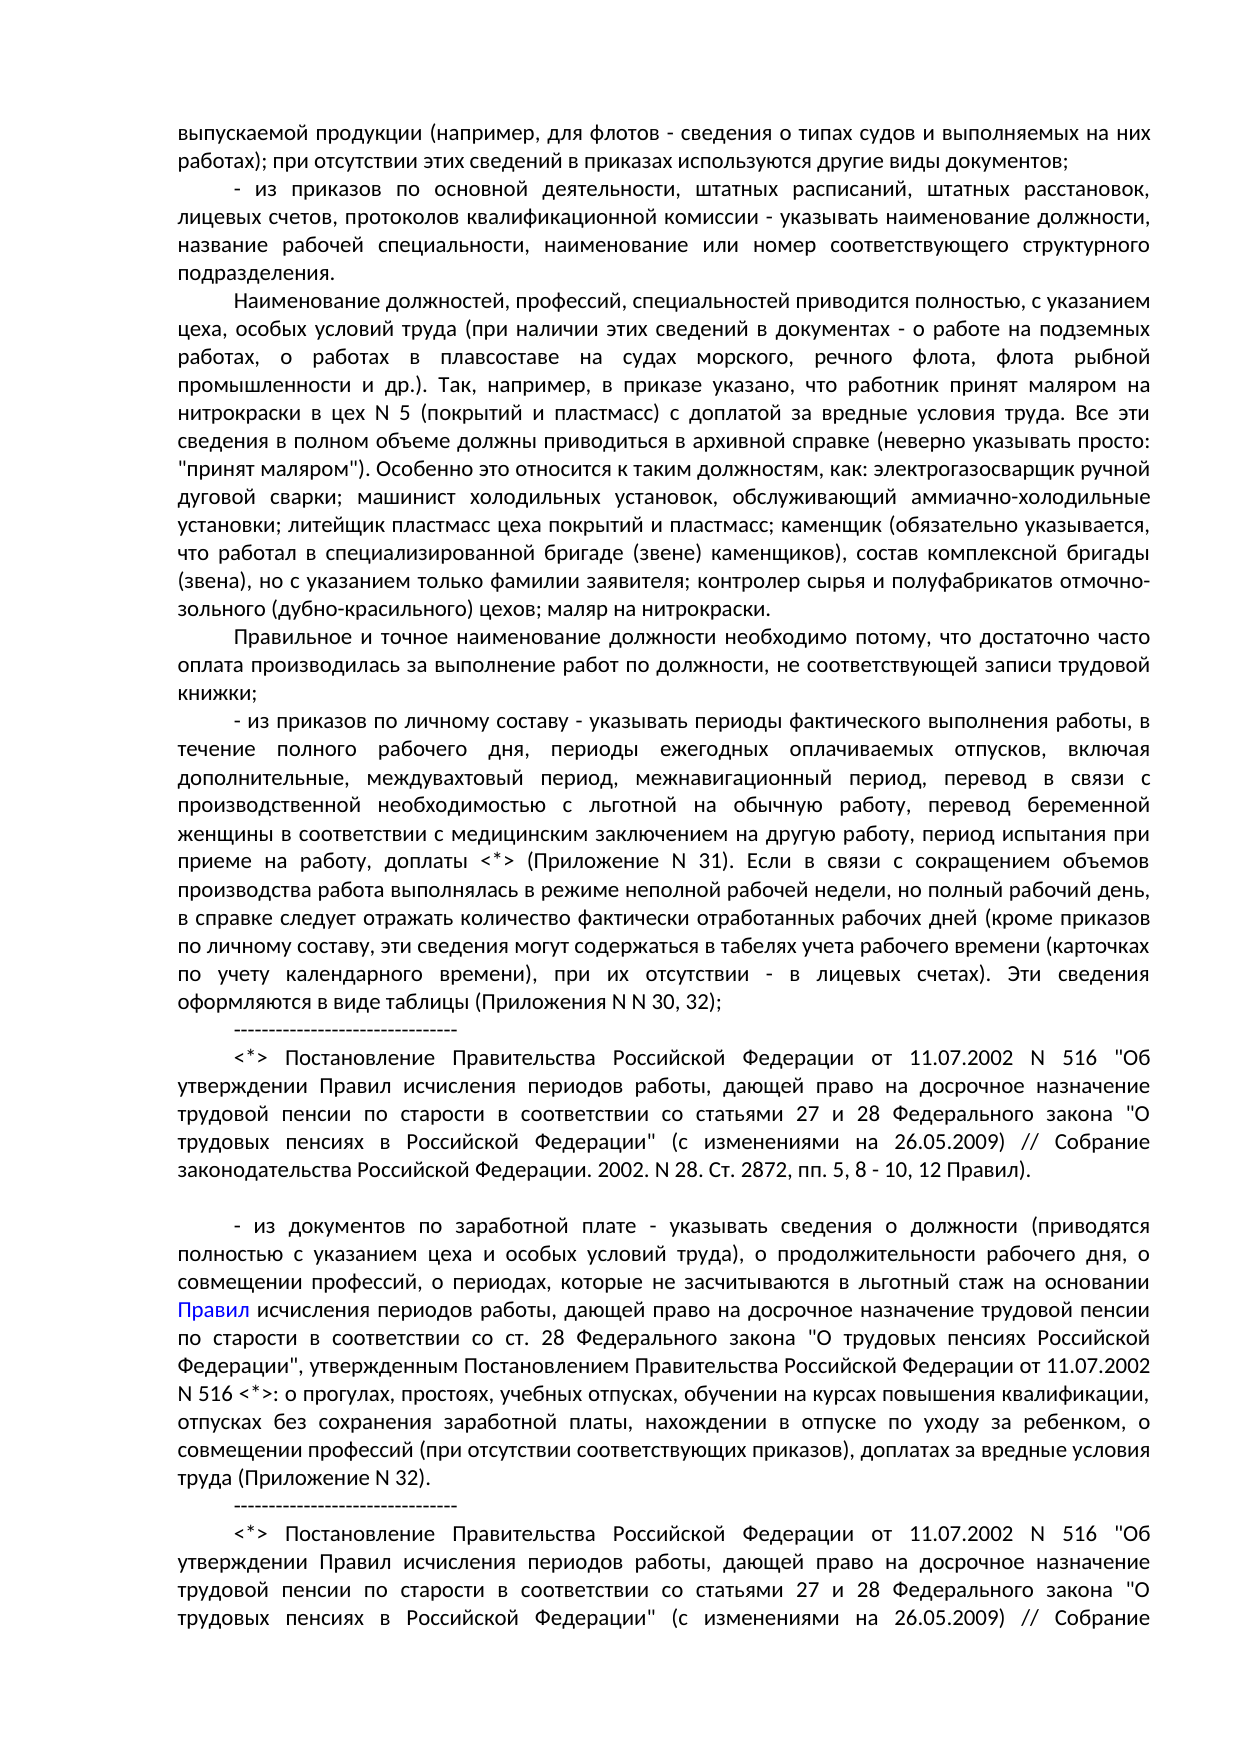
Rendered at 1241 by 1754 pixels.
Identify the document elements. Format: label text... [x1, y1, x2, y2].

text -------------------------------- [177, 1015, 1152, 1043]
text -------------------------------- [177, 1491, 1152, 1519]
text - из приказов по основной деятельности, штатных расписаний, штатных расстановок, лицевых счетов, протоколов квалификационной комиссии - указывать наименование должности, название рабочей специальности, наименование или номер соответствующего структурного подразделения. [177, 174, 1152, 286]
text - из приказов по личному составу - указывать периоды фактического выполнения работы, в течение полного рабочего дня, периоды ежегодных оплачиваемых отпусков, включая дополнительные, междувахтовый период, межнавигационный период, перевод в связи с производственной необходимостью с льготной на обычную работу, перевод беременной женщины в соответствии с медицинским заключением на другую работу, период испытания при приеме на работу, доплаты <*> (Приложение N 31). Если в связи с сокращением объемов производства работа выполнялась в режиме неполной рабочей недели, но полный рабочий день, в справке следует отражать количество фактически отработанных рабочих дней (кроме приказов по личному составу, эти сведения могут содержаться в табелях учета рабочего времени (карточках по учету календарного времени), при их отсутствии - в лицевых счетах). Эти сведения оформляются в виде таблицы (Приложения N N 30, 32); [177, 707, 1152, 1015]
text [177, 1519, 1152, 1631]
text - из документов по заработной плате - указывать сведения о должности (приводятся полностью с указанием цеха и особых условий труда), о продолжительности рабочего дня, о совмещении профессий, о периодах, которые не засчитываются в льготный стаж на основании Правил исчисления периодов работы, дающей право на досрочное назначение трудовой пенсии по старости в соответствии со ст. 28 Федерального закона "О трудовых пенсиях Российской Федерации", утвержденным Постановлением Правительства Российской Федерации от 11.07.2002 N 516 <*>: о прогулах, простоях, учебных отпусках, обучении на курсах повышения квалификации, отпусках без сохранения заработной платы, нахождении в отпуске по уходу за ребенком, о совмещении профессий (при отсутствии соответствующих приказов), доплатах за вредные условия труда (Приложение N 32). [177, 1211, 1152, 1491]
text Наименование должностей, профессий, специальностей приводится полностью, с указанием цеха, особых условий труда (при наличии этих сведений в документах - о работе на подземных работах, о работах в плавсоставе на судах морского, речного флота, флота рыбной промышленности и др.). Так, например, в приказе указано, что работник принят маляром на нитрокраски в цех N 5 (покрытий и пластмасс) с доплатой за вредные условия труда. Все эти сведения в полном объеме должны приводиться в архивной справке (неверно указывать просто: "принят маляром"). Особенно это относится к таким должностям, как: электрогазосварщик ручной дуговой сварки; машинист холодильных установок, обслуживающий аммиачно-холодильные установки; литейщик пластмасс цеха покрытий и пластмасс; каменщик (обязательно указывается, что работал в специализированной бригаде (звене) каменщиков), состав комплексной бригады (звена), но с указанием только фамилии заявителя; контролер сырья и полуфабрикатов отмочно-зольного (дубно-красильного) цехов; маляр на нитрокраски. [177, 286, 1152, 622]
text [177, 118, 1152, 174]
text Правильное и точное наименование должности необходимо потому, что достаточно часто оплата производилась за выполнение работ по должности, не соответствующей записи трудовой книжки; [177, 622, 1152, 707]
